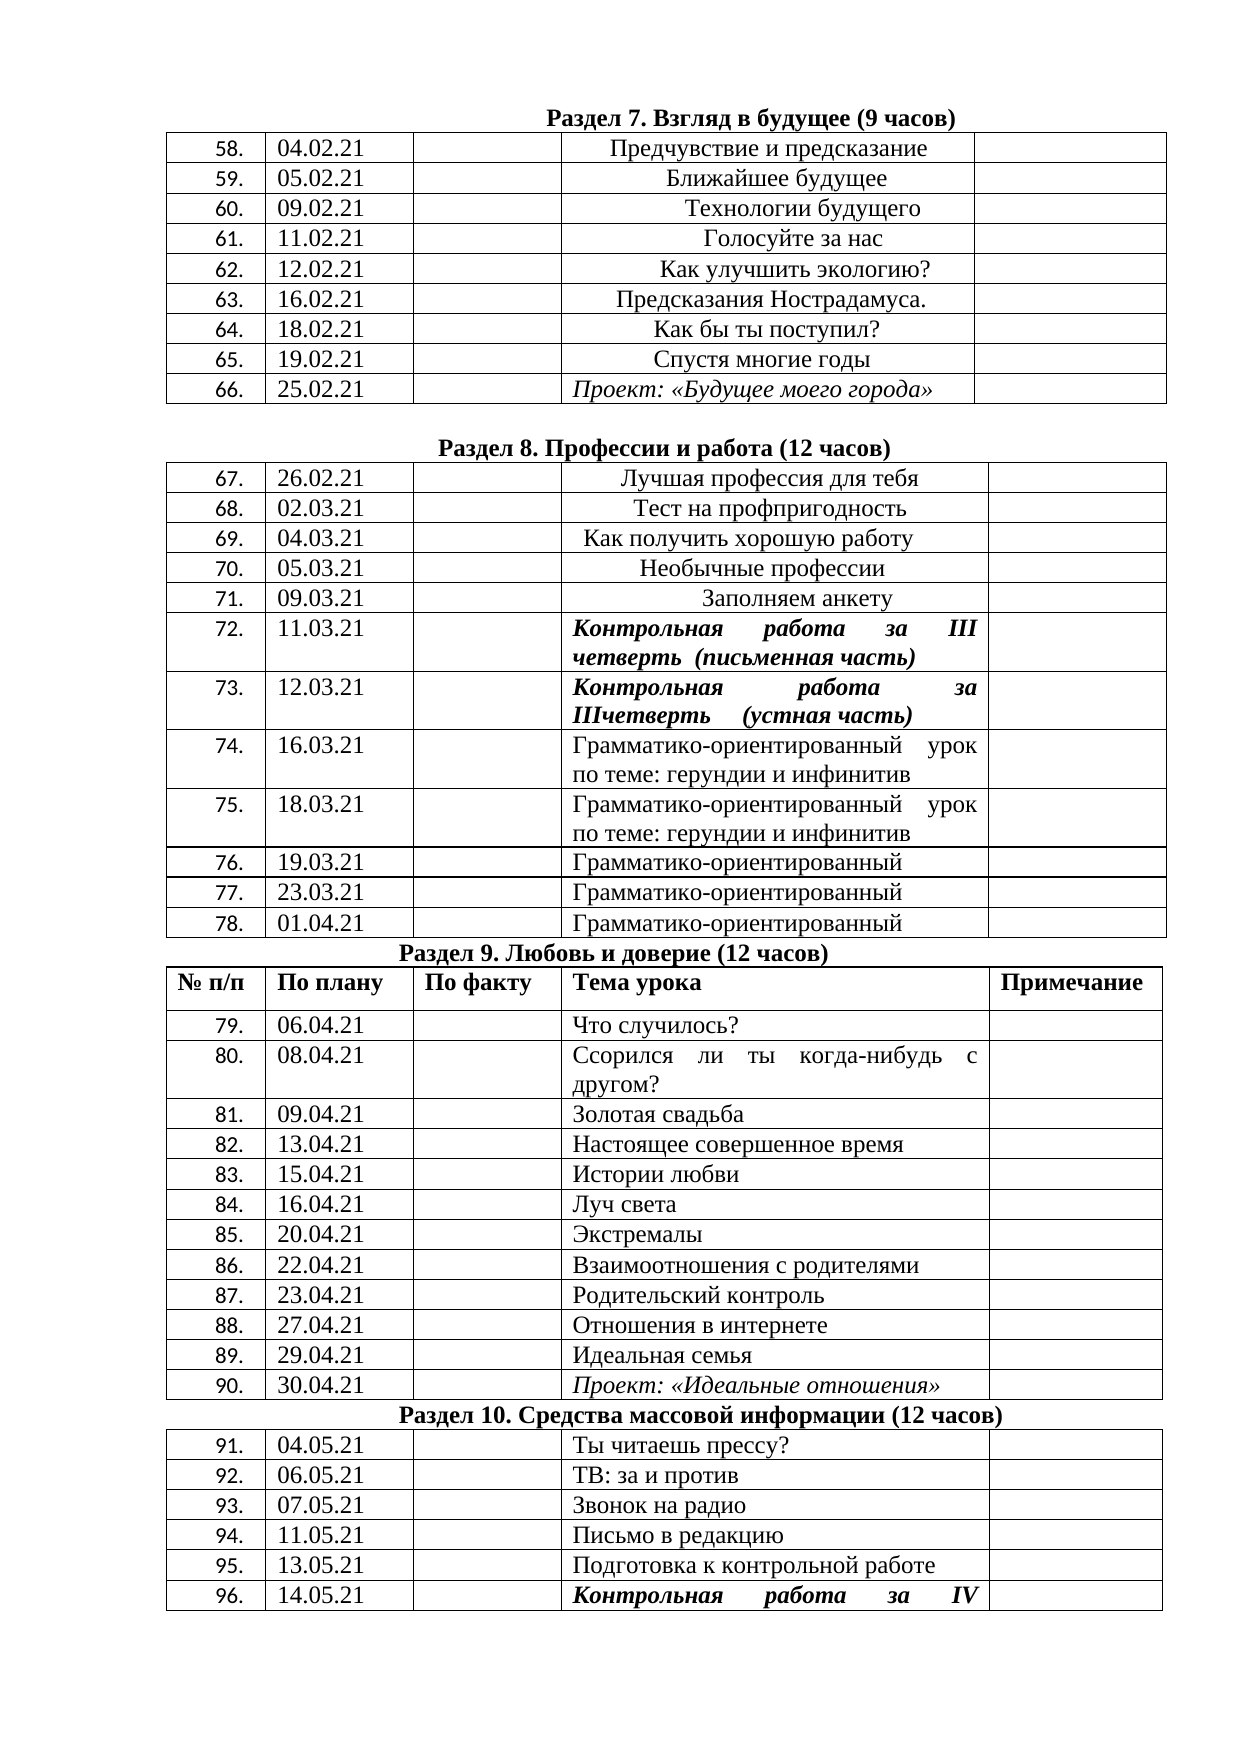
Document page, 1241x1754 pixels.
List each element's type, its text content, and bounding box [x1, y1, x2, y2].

table_header [414, 463, 561, 492]
table_cell [989, 672, 1166, 729]
table_cell [167, 163, 265, 192]
table_cell [167, 493, 265, 522]
table_cell Золотая свадьба [562, 1099, 989, 1128]
table_cell [990, 1460, 1162, 1489]
table_cell [414, 730, 561, 788]
table_cell [167, 908, 265, 937]
table_cell [167, 583, 265, 612]
table_header По факту [414, 968, 561, 1009]
table_cell [975, 344, 1166, 373]
table_cell [414, 1340, 561, 1369]
table_cell 23.03.21 [266, 878, 413, 907]
table_cell 05.02.21 [266, 163, 413, 192]
table_cell Подготовка к контрольной работе [562, 1550, 989, 1579]
table_cell [989, 583, 1166, 612]
table_header [414, 1430, 561, 1459]
text Раздел 8. Профессии и работа (12 часов) [177, 433, 1152, 462]
table_cell 11.05.21 [266, 1520, 413, 1549]
table_cell 09.02.21 [266, 194, 413, 222]
table_cell 08.04.21 [266, 1041, 413, 1098]
table_cell [990, 1159, 1162, 1188]
table_cell [989, 493, 1166, 522]
table_cell [167, 1041, 265, 1098]
table_cell Ближайшее будущее [562, 163, 974, 192]
table_cell [990, 1041, 1162, 1098]
table_cell [414, 1041, 561, 1098]
table_cell [989, 523, 1166, 552]
table_cell [990, 1099, 1162, 1128]
table_cell Как улучшить экологию? [562, 254, 974, 283]
table_cell Ссорился ли ты когда-нибудь с другом? [562, 1041, 989, 1098]
table_cell 09.03.21 [266, 583, 413, 612]
table_cell Грамматико-ориентированный [562, 908, 988, 937]
table_cell Настоящее совершенное время [562, 1129, 989, 1158]
table_cell Грамматико-ориентированный [562, 878, 988, 907]
table_header [975, 133, 1166, 162]
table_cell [562, 1581, 989, 1609]
table_cell Заполняем анкету [562, 583, 988, 612]
table_cell [990, 1370, 1162, 1399]
table_cell Родительский контроль [562, 1280, 989, 1309]
table_header 04.02.21 [266, 133, 413, 162]
table_header [990, 1430, 1162, 1459]
table_cell [975, 284, 1166, 313]
table_cell Тест на профпригодность [562, 493, 988, 522]
table_cell Грамматико-ориентированный [562, 848, 988, 876]
table_cell [167, 730, 265, 788]
table_cell Технологии будущего [562, 194, 974, 222]
table_cell [975, 194, 1166, 222]
table_cell 20.04.21 [266, 1220, 413, 1249]
table_cell [167, 1490, 265, 1519]
table_cell Письмо в редакцию [562, 1520, 989, 1549]
table_cell [414, 1250, 561, 1279]
table_cell Проект: «Идеальные отношения» [562, 1370, 989, 1399]
table_cell Контрольная работа за IIIчетверть (устная часть) [562, 672, 988, 729]
table_cell [167, 848, 265, 876]
table_cell 30.04.21 [266, 1370, 413, 1399]
table_cell [414, 1581, 561, 1609]
table_header [167, 463, 265, 492]
table_cell 19.02.21 [266, 344, 413, 373]
table_cell 11.02.21 [266, 224, 413, 253]
table_header Тема урока [562, 968, 989, 1009]
table_cell Голосуйте за нас [562, 224, 974, 253]
table_cell [414, 1490, 561, 1519]
table_cell [167, 1099, 265, 1128]
table_cell [167, 1520, 265, 1549]
table_cell 25.02.21 [266, 374, 413, 403]
table_cell 09.04.21 [266, 1099, 413, 1128]
table_cell [167, 1250, 265, 1279]
table_cell 19.03.21 [266, 848, 413, 876]
table_cell [414, 1129, 561, 1158]
table_cell [167, 1280, 265, 1309]
table_cell [414, 672, 561, 729]
table_cell [414, 344, 561, 373]
table_cell Экстремалы [562, 1220, 989, 1249]
table_cell 07.05.21 [266, 1490, 413, 1519]
table_cell Как получить хорошую работу [562, 523, 988, 552]
table_cell [167, 1310, 265, 1339]
table_header [167, 1430, 265, 1459]
table_cell [167, 344, 265, 373]
table_cell [167, 374, 265, 403]
table_cell 16.04.21 [266, 1190, 413, 1218]
table_cell [990, 1280, 1162, 1309]
table_cell Луч света [562, 1190, 989, 1218]
table_cell [167, 1550, 265, 1579]
text Раздел 7. Взгляд в будущее (9 часов) [472, 103, 1152, 132]
table_cell [414, 613, 561, 671]
table_cell Отношения в интернете [562, 1310, 989, 1339]
table_cell 16.02.21 [266, 284, 413, 313]
table_cell 02.03.21 [266, 493, 413, 522]
table_cell [414, 848, 561, 876]
table_cell [414, 1370, 561, 1399]
table_cell [990, 1550, 1162, 1579]
table_cell Контрольная работа за III четверть (письменная часть) [562, 613, 988, 671]
table_header Предчувствие и предсказание [562, 133, 974, 162]
table_cell [414, 553, 561, 582]
table_cell [167, 553, 265, 582]
table_cell 18.03.21 [266, 789, 413, 846]
table_cell [167, 254, 265, 283]
table_cell [414, 224, 561, 253]
table_header 04.05.21 [266, 1430, 413, 1459]
table_cell [167, 1159, 265, 1188]
table_cell [975, 163, 1166, 192]
table_cell [414, 1280, 561, 1309]
table_cell [414, 314, 561, 343]
table_cell [167, 194, 265, 222]
table_cell 27.04.21 [266, 1310, 413, 1339]
table_cell Что случилось? [562, 1011, 989, 1039]
table_cell 01.04.21 [266, 908, 413, 937]
table_cell [989, 789, 1166, 846]
table_cell [167, 314, 265, 343]
table_cell [414, 194, 561, 222]
table_cell [167, 1220, 265, 1249]
table_header Примечание [990, 968, 1162, 1009]
table_cell [414, 908, 561, 937]
table_cell 16.03.21 [266, 730, 413, 788]
table_cell 29.04.21 [266, 1340, 413, 1369]
table_header Лучшая профессия для тебя [562, 463, 988, 492]
table_cell [167, 1129, 265, 1158]
table_cell Взаимоотношения с родителями [562, 1250, 989, 1279]
table_cell Проект: «Будущее моего города» [562, 374, 974, 403]
table_cell [414, 1310, 561, 1339]
table_cell Необычные профессии [562, 553, 988, 582]
table_cell [975, 224, 1166, 253]
table_cell [975, 314, 1166, 343]
table_cell 05.03.21 [266, 553, 413, 582]
table_cell 18.02.21 [266, 314, 413, 343]
table_cell [414, 1190, 561, 1218]
table_cell [167, 1190, 265, 1218]
table_cell 12.02.21 [266, 254, 413, 283]
table_cell [990, 1250, 1162, 1279]
table_header № п/п [167, 968, 265, 1009]
table_cell 04.03.21 [266, 523, 413, 552]
table_cell 06.05.21 [266, 1460, 413, 1489]
text Раздел 9. Любовь и доверие (12 часов) [177, 938, 1152, 966]
table_cell [414, 254, 561, 283]
table_cell [167, 1460, 265, 1489]
table_cell [414, 583, 561, 612]
text Раздел 10. Средства массовой информации (12 часов) [325, 1400, 1152, 1429]
table_cell [975, 254, 1166, 283]
table_cell [414, 1011, 561, 1039]
table_cell [989, 878, 1166, 907]
table_cell [167, 284, 265, 313]
table_cell [167, 789, 265, 846]
table_cell [167, 1370, 265, 1399]
table_cell [989, 730, 1166, 788]
table_header По плану [266, 968, 413, 1009]
table_cell [167, 672, 265, 729]
table_cell [990, 1129, 1162, 1158]
table_cell [414, 1460, 561, 1489]
table_header [414, 133, 561, 162]
table_cell 06.04.21 [266, 1011, 413, 1039]
table_cell [990, 1581, 1162, 1609]
table_cell 12.03.21 [266, 672, 413, 729]
table_cell [989, 848, 1166, 876]
table_cell ТВ: за и против [562, 1460, 989, 1489]
table_cell [414, 1099, 561, 1128]
table_cell 14.05.21 [266, 1581, 413, 1609]
table_cell [167, 224, 265, 253]
table_cell 15.04.21 [266, 1159, 413, 1188]
table_cell [990, 1490, 1162, 1519]
table_cell [414, 1520, 561, 1549]
table_cell 22.04.21 [266, 1250, 413, 1279]
table_cell [167, 1581, 265, 1609]
table_cell [990, 1340, 1162, 1369]
table_cell Истории любви [562, 1159, 989, 1188]
table_cell [414, 878, 561, 907]
table_cell [990, 1520, 1162, 1549]
table_cell [414, 163, 561, 192]
table_cell [990, 1220, 1162, 1249]
table_cell [989, 613, 1166, 671]
table_cell [989, 908, 1166, 937]
table_cell [167, 1340, 265, 1369]
table_cell [414, 523, 561, 552]
table_cell Грамматико-ориентированный урок по теме: герундии и инфинитив [562, 789, 988, 846]
table_header 26.02.21 [266, 463, 413, 492]
table_cell Идеальная семья [562, 1340, 989, 1369]
table_cell Грамматико-ориентированный урок по теме: герундии и инфинитив [562, 730, 988, 788]
table_cell [414, 493, 561, 522]
table_header Ты читаешь прессу? [562, 1430, 989, 1459]
table_cell [990, 1310, 1162, 1339]
table_cell [975, 374, 1166, 403]
table_cell [167, 878, 265, 907]
table_cell Как бы ты поступил? [562, 314, 974, 343]
table_cell 11.03.21 [266, 613, 413, 671]
table_cell [414, 284, 561, 313]
table_cell [990, 1011, 1162, 1039]
table_header [989, 463, 1166, 492]
table_cell Предсказания Нострадамуса. [562, 284, 974, 313]
table_cell [414, 1550, 561, 1579]
table_cell [989, 553, 1166, 582]
table_cell [414, 374, 561, 403]
table_cell [414, 789, 561, 846]
table_cell [990, 1190, 1162, 1218]
table_cell 13.04.21 [266, 1129, 413, 1158]
table_cell [414, 1159, 561, 1188]
table_cell 23.04.21 [266, 1280, 413, 1309]
table_cell [167, 1011, 265, 1039]
table_cell Спустя многие годы [562, 344, 974, 373]
table_cell [167, 523, 265, 552]
table_cell Звонок на радио [562, 1490, 989, 1519]
table_cell 13.05.21 [266, 1550, 413, 1579]
table_header [167, 133, 265, 162]
table_cell [414, 1220, 561, 1249]
table_cell [167, 613, 265, 671]
